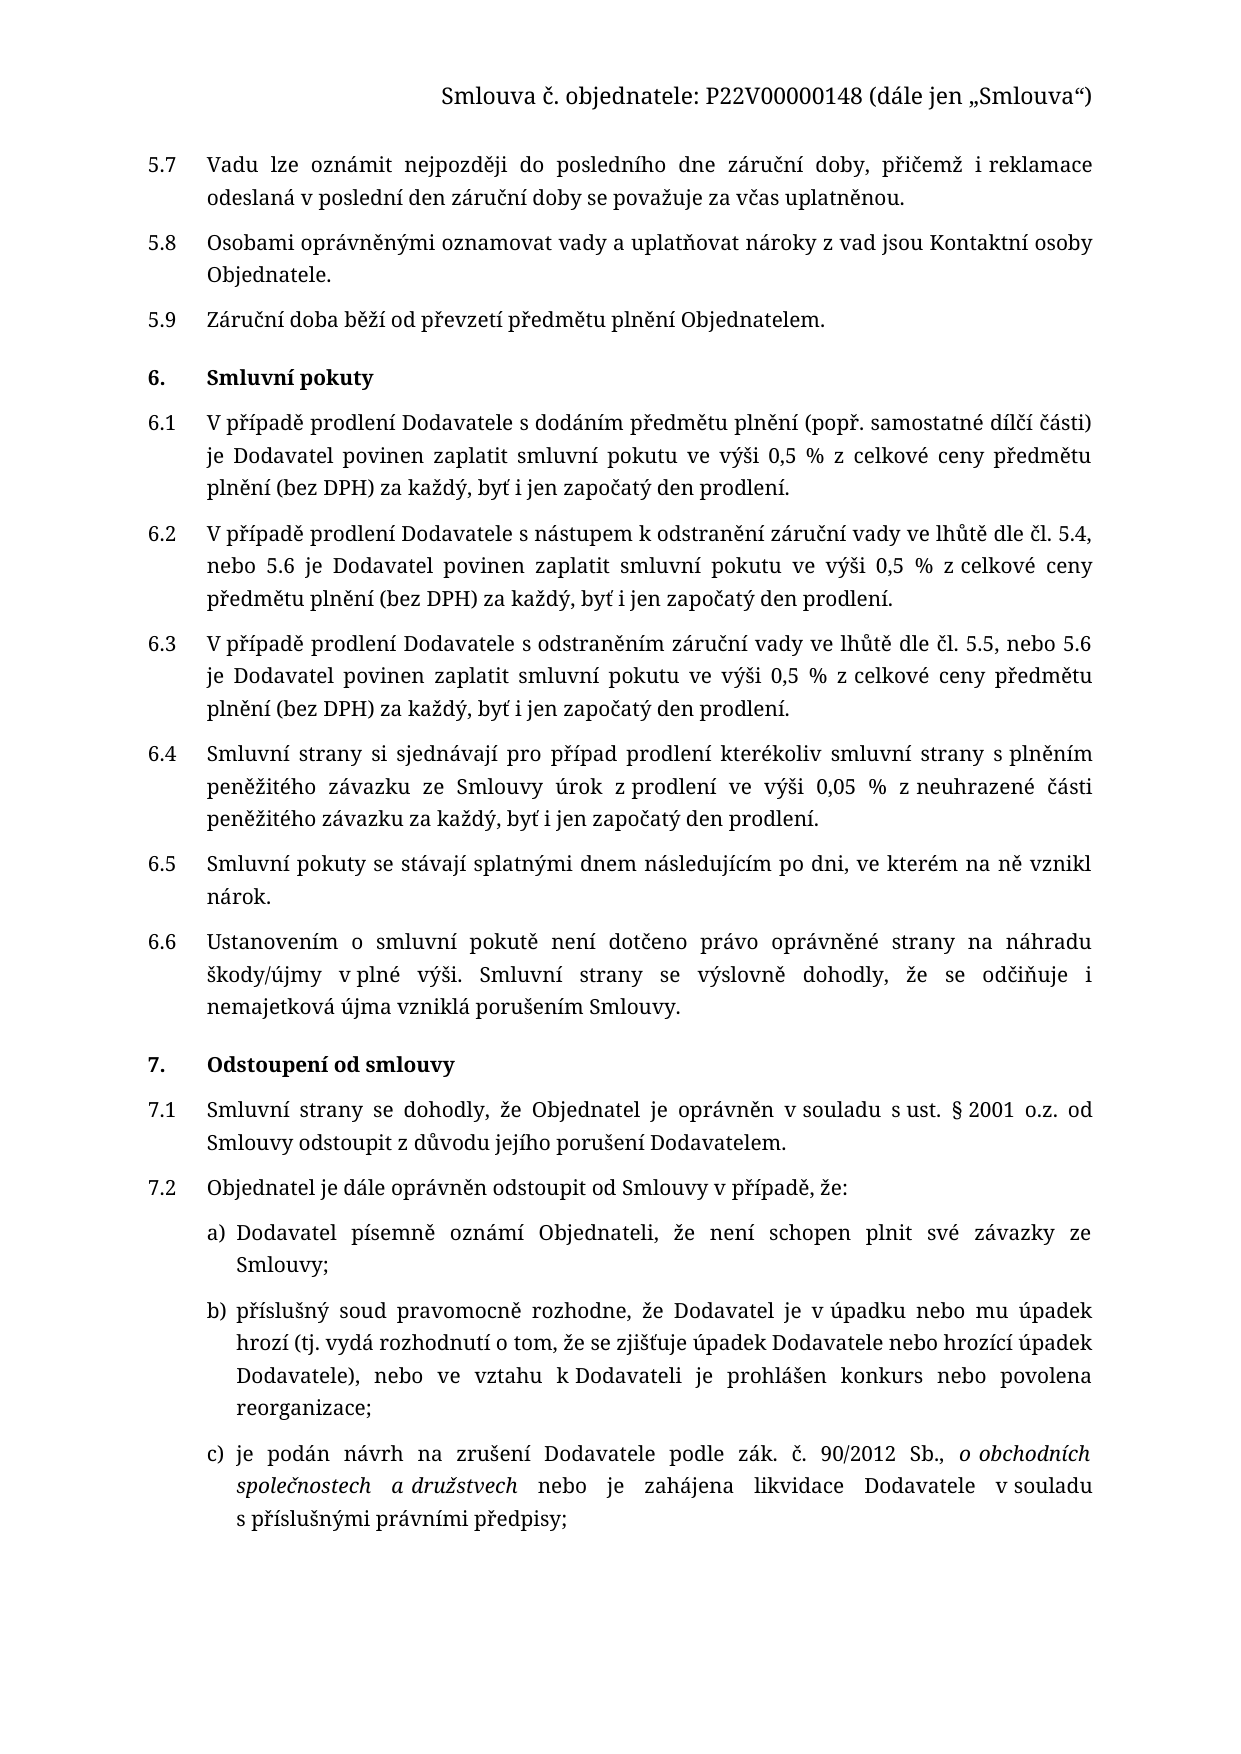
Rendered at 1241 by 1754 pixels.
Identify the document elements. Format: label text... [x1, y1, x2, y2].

list Osobami oprávněnými oznamovat vady a uplatňovat nároky z vad jsou Kontaktní osoby Objednatele. [148, 228, 1093, 289]
list Smluvní pokuty [148, 363, 1093, 392]
list Dodavatel písemně oznámí Objednateli, že není schopen plnit své závazky ze Smlouvy; [207, 1218, 1093, 1279]
list Odstoupení od smlouvy [148, 1050, 1093, 1078]
list Smluvní strany si sjednávají pro případ prodlení kterékoliv smluvní strany s plněním peněžitého závazku ze Smlouvy úrok z prodlení ve výši 0,05 % z neuhrazené části peněžitého závazku za každý, byť i jen započatý den prodlení. [148, 739, 1093, 833]
list Objednatel je dále oprávněn odstoupit od Smlouvy v případě, že: [148, 1173, 1093, 1201]
list V případě prodlení Dodavatele s odstraněním záruční vady ve lhůtě dle čl. 5.5, nebo 5.6 je Dodavatel povinen zaplatit smluvní pokutu ve výši 0,5 % z celkové ceny předmětu plnění (bez DPH) za každý, byť i jen započatý den prodlení. [148, 629, 1093, 723]
list Smluvní strany se dohodly, že Objednatel je oprávněn v souladu s ust. § 2001 o.z. od Smlouvy odstoupit z důvodu jejího porušení Dodavatelem. [148, 1095, 1093, 1156]
list příslušný soud pravomocně rozhodne, že Dodavatel je v úpadku nebo mu úpadek hrozí (tj. vydá rozhodnutí o tom, že se zjišťuje úpadek Dodavatele nebo hrozící úpadek Dodavatele), nebo ve vztahu k Dodavateli je prohlášen konkurs nebo povolena reorganizace; [207, 1296, 1093, 1422]
list V případě prodlení Dodavatele s nástupem k odstranění záruční vady ve lhůtě dle čl. 5.4, nebo 5.6 je Dodavatel povinen zaplatit smluvní pokutu ve výši 0,5 % z celkové ceny předmětu plnění (bez DPH) za každý, byť i jen započatý den prodlení. [148, 519, 1093, 612]
list Vadu lze oznámit nejpozději do posledního dne záruční doby, přičemž i reklamace odeslaná v poslední den záruční doby se považuje za včas uplatněnou. [148, 150, 1093, 211]
list Ustanovením o smluvní pokutě není dotčeno právo oprávněné strany na náhradu škody/újmy v plné výši. Smluvní strany se výslovně dohodly, že se odčiňuje i nemajetková újma vzniklá porušením Smlouvy. [148, 927, 1093, 1021]
list V případě prodlení Dodavatele s dodáním předmětu plnění (popř. samostatné dílčí části) je Dodavatel povinen zaplatit smluvní pokutu ve výši 0,5 % z celkové ceny předmětu plnění (bez DPH) za každý, byť i jen započatý den prodlení. [148, 408, 1093, 502]
list Smluvní pokuty se stávají splatnými dnem následujícím po dni, ve kterém na ně vznikl nárok. [148, 849, 1093, 911]
list je podán návrh na zrušení Dodavatele podle zák. č. 90/2012 Sb., o obchodních společnostech a družstvech nebo je zahájena likvidace Dodavatele v souladu s příslušnými právními předpisy; [207, 1439, 1093, 1532]
list Záruční doba běží od převzetí předmětu plnění Objednatelem. [148, 306, 1093, 334]
